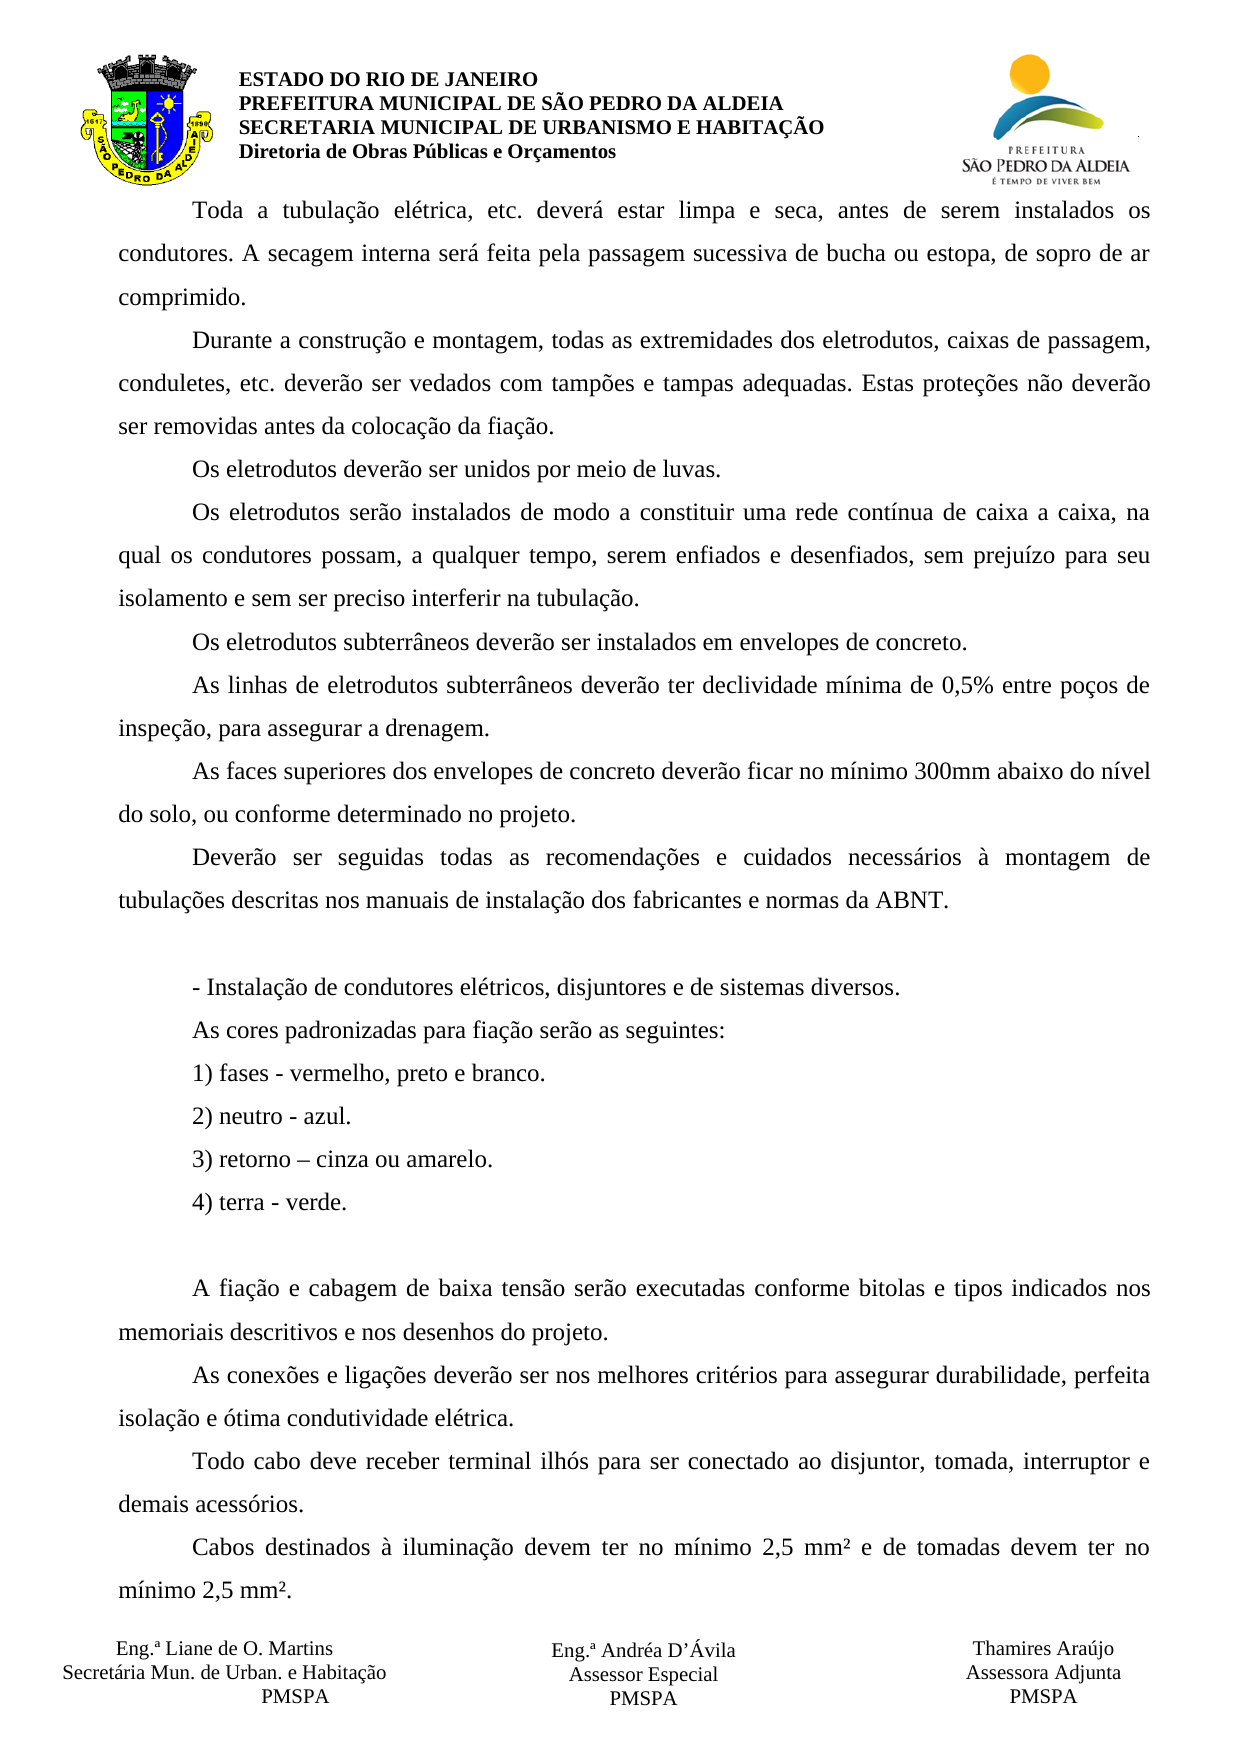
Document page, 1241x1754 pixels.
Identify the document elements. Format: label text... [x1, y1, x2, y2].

text A fiação e cabagem de baixa tensão serão executadas conforme bitolas e tipos indicados nos memoriais descritivos e nos desenhos do projeto. [118, 1273, 1152, 1345]
text Deverão ser seguidas todas as recomendações e cuidados necessários à montagem de tubulações descritas nos manuais de instalação dos fabricantes e normas da ABNT. [118, 842, 1152, 914]
picture [73, 50, 216, 187]
text Os eletrodutos deverão ser unidos por meio de luvas. [118, 454, 1152, 483]
text - Instalação de condutores elétricos, disjuntores e de sistemas diversos. [118, 972, 1152, 1000]
text 2) neutro - azul. [118, 1101, 1152, 1130]
text Os eletrodutos serão instalados de modo a constituir uma rede contínua de caixa a caixa, na qual os condutores possam, a qualquer tempo, serem enfiados e desenfiados, sem prejuízo para seu isolamento e sem ser preciso interferir na tubulação. [118, 497, 1152, 612]
text Toda a tubulação elétrica, etc. deverá estar limpa e seca, antes de serem instalados os condutores. A secagem interna será feita pela passagem sucessiva de bucha ou estopa, de sopro de ar comprimido. [118, 195, 1152, 310]
text As cores padronizadas para fiação serão as seguintes: [118, 1015, 1152, 1043]
text 1) fases - vermelho, preto e branco. [118, 1058, 1152, 1087]
text Durante a construção e montagem, todas as extremidades dos eletrodutos, caixas de passagem, conduletes, etc. deverão ser vedados com tampões e tampas adequadas. Estas proteções não deverão ser removidas antes da colocação da fiação. [118, 325, 1152, 440]
text As faces superiores dos envelopes de concreto deverão ficar no mínimo 300mm abaixo do nível do solo, ou conforme determinado no projeto. [118, 756, 1152, 828]
picture [957, 47, 1149, 187]
text As linhas de eletrodutos subterrâneos deverão ter declividade mínima de 0,5% entre poços de inspeção, para assegurar a drenagem. [118, 670, 1152, 742]
text As conexões e ligações deverão ser nos melhores critérios para assegurar durabilidade, perfeita isolação e ótima condutividade elétrica. [118, 1360, 1152, 1432]
text Cabos destinados à iluminação devem ter no mínimo 2,5 mm² e de tomadas devem ter no mínimo 2,5 mm². [118, 1532, 1152, 1604]
text 3) retorno – cinza ou amarelo. [118, 1144, 1152, 1173]
text Os eletrodutos subterrâneos deverão ser instalados em envelopes de concreto. [118, 627, 1152, 655]
text 4) terra - verde. [118, 1187, 1152, 1216]
text Todo cabo deve receber terminal ilhós para ser conectado ao disjuntor, tomada, interruptor e demais acessórios. [118, 1446, 1152, 1518]
